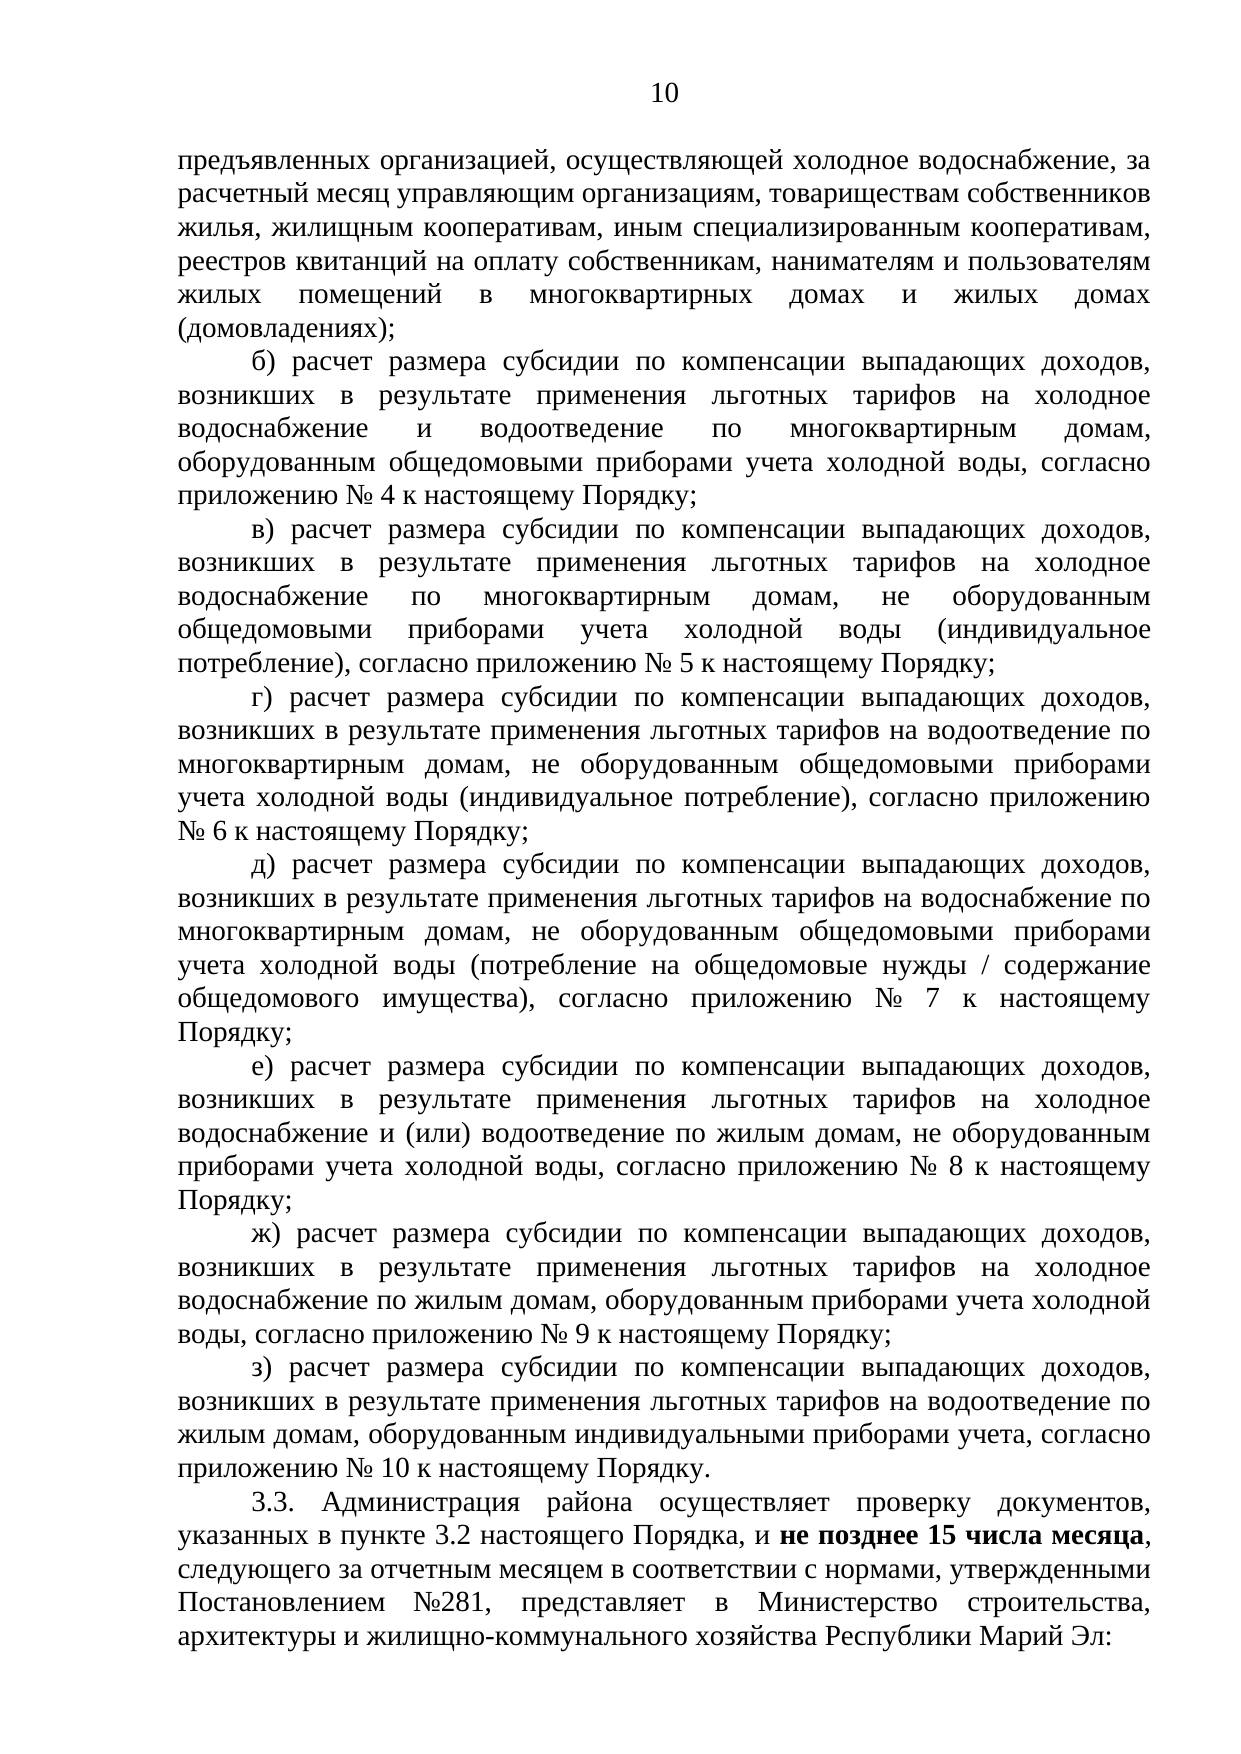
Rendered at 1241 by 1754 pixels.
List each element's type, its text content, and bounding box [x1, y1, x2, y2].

text д) расчет размера субсидии по компенсации выпадающих доходов, возникших в результате применения льготных тарифов на водоснабжение по многоквартирным домам, не оборудованным общедомовыми приборами учета холодной воды (потребление на общедомовые нужды / содержание общедомового имущества), согласно приложению № 7 к настоящему Порядку; [177, 846, 1152, 1048]
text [177, 142, 1152, 343]
text 3.3. Администрация района осуществляет проверку документов, указанных в пункте 3.2 настоящего Порядка, и не позднее 15 числа месяца, следующего за отчетным месяцем в соответствии с нормами, утвержденными Постановлением №281, представляет в Министерство строительства, архитектуры и жилищно-коммунального хозяйства Республики Марий Эл: [177, 1484, 1152, 1651]
text е) расчет размера субсидии по компенсации выпадающих доходов, возникших в результате применения льготных тарифов на холодное водоснабжение и (или) водоотведение по жилым домам, не оборудованным приборами учета холодной воды, согласно приложению № 8 к настоящему Порядку; [177, 1048, 1152, 1215]
text в) расчет размера субсидии по компенсации выпадающих доходов, возникших в результате применения льготных тарифов на холодное водоснабжение по многоквартирным домам, не оборудованным общедомовыми приборами учета холодной воды (индивидуальное потребление), согласно приложению № 5 к настоящему Порядку; [177, 511, 1152, 679]
text г) расчет размера субсидии по компенсации выпадающих доходов, возникших в результате применения льготных тарифов на водоотведение по многоквартирным домам, не оборудованным общедомовыми приборами учета холодной воды (индивидуальное потребление), согласно приложению № 6 к настоящему Порядку; [177, 679, 1152, 846]
text ж) расчет размера субсидии по компенсации выпадающих доходов, возникших в результате применения льготных тарифов на холодное водоснабжение по жилым домам, оборудованным приборами учета холодной воды, согласно приложению № 9 к настоящему Порядку; [177, 1215, 1152, 1349]
text б) расчет размера субсидии по компенсации выпадающих доходов, возникших в результате применения льготных тарифов на холодное водоснабжение и водоотведение по многоквартирным домам, оборудованным общедомовыми приборами учета холодной воды, согласно приложению № 4 к настоящему Порядку; [177, 343, 1152, 511]
text з) расчет размера субсидии по компенсации выпадающих доходов, возникших в результате применения льготных тарифов на водоотведение по жилым домам, оборудованным индивидуальными приборами учета, согласно приложению № 10 к настоящему Порядку. [177, 1349, 1152, 1484]
